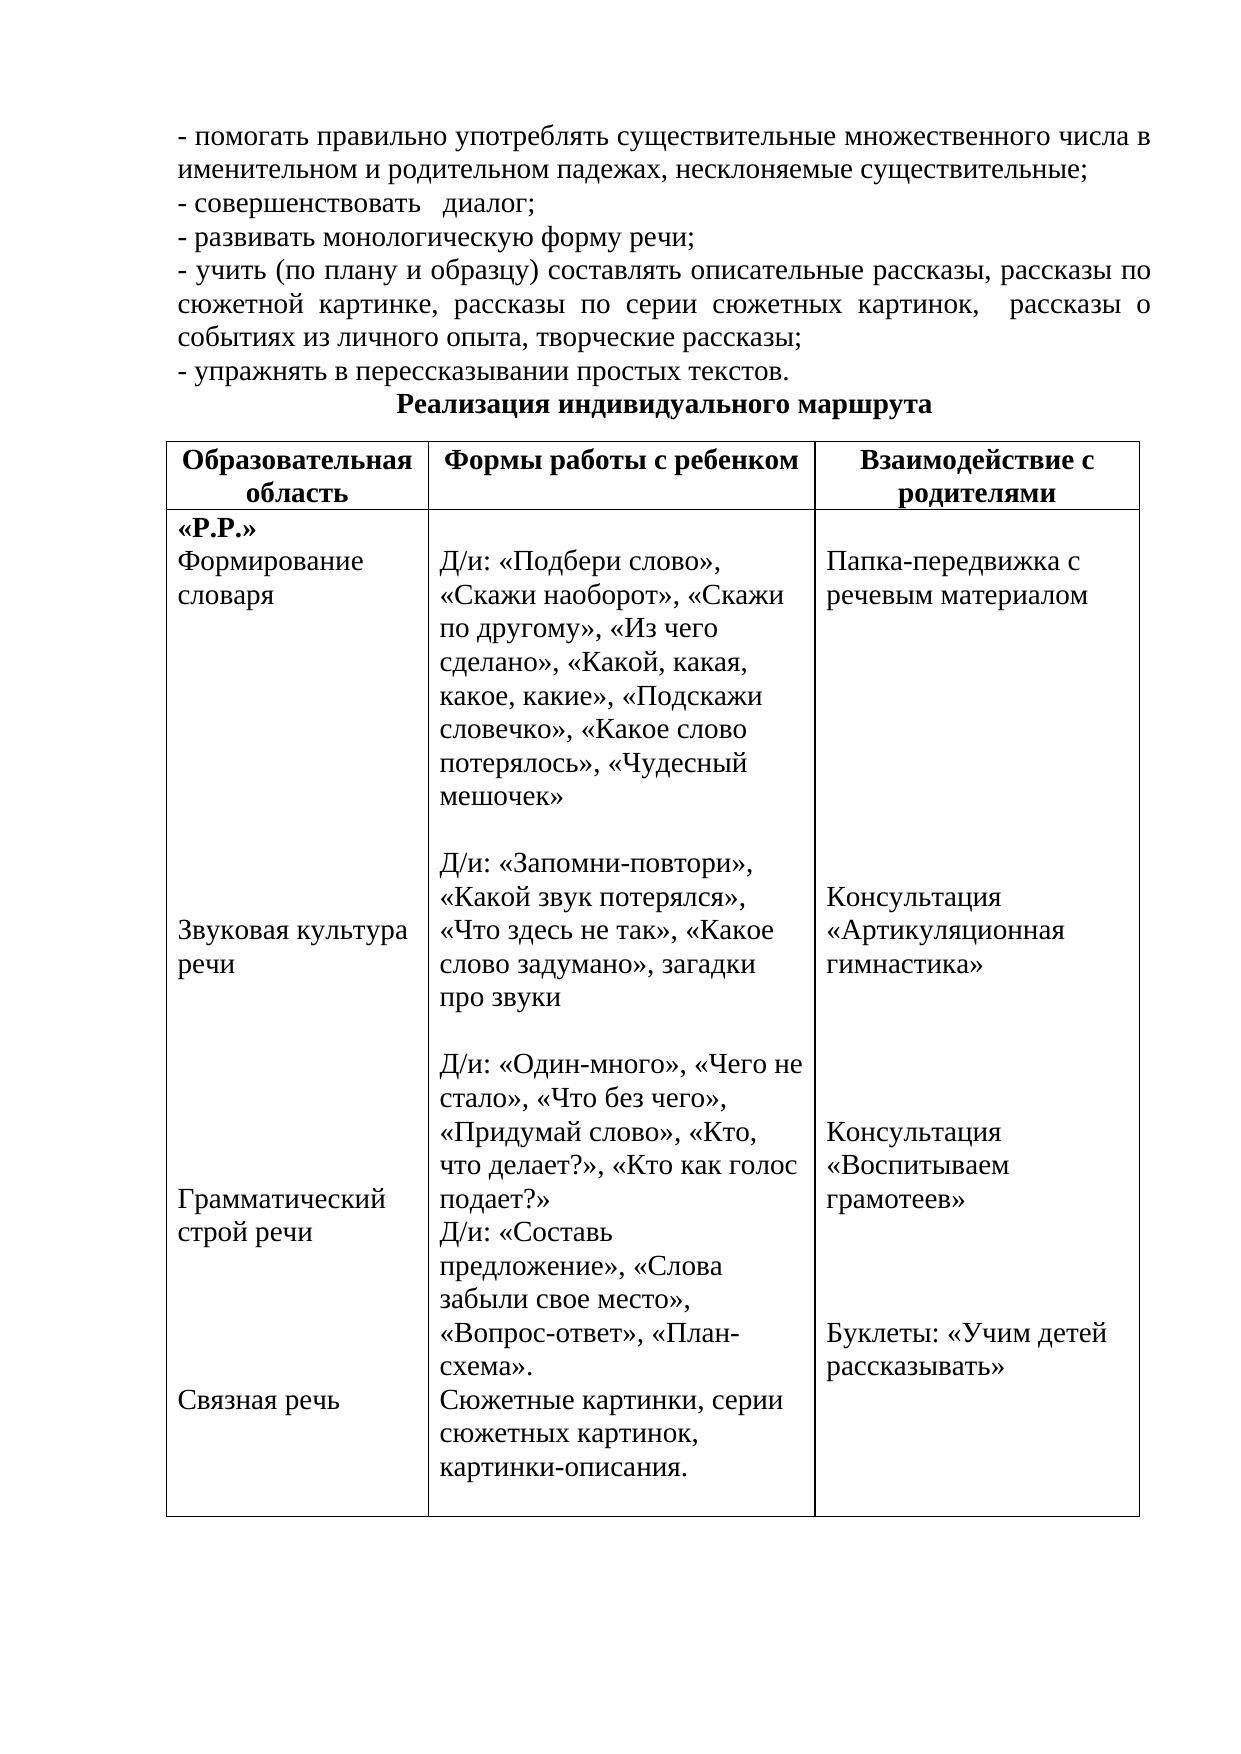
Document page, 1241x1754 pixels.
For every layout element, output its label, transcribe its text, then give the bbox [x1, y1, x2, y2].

text - упражнять в перессказывании простых текстов. [177, 353, 1152, 386]
text - учить (по плану и образцу) составлять описательные рассказы, рассказы по сюжетной картинке, рассказы по серии сюжетных картинок, рассказы о событиях из личного опыта, творческие рассказы; [177, 252, 1152, 353]
text Реализация индивидуального маршрута [177, 386, 1152, 420]
table_cell Д/и: «Подбери слово», «Скажи наоборот», «Скажи по другому», «Из чего сделано», «Какой, какая, какое, какие», «Подскажи словечко», «Какое слово потерялось», «Чудесный мешочек» Д/и: «Запомни-повтори», «Какой звук потерялся», «Что здесь не так», «Какое слово задумано», загадки про звуки Д/и: «Один-много», «Чего не стало», «Что без чего», «Придумай слово», «Кто, что делает?», «Кто как голос подает?» Д/и: «Составь предложение», «Слова забыли свое место», «Вопрос-ответ», «План-схема». Сюжетные картинки, серии сюжетных картинок, картинки-описания. [429, 510, 814, 1516]
table_cell Папка-передвижка с речевым материалом Консультация «Артикуляционная гимнастика» Консультация «Воспитываем грамотеев» Буклеты: «Учим детей рассказывать» [816, 510, 1139, 1516]
text - развивать монологическую форму речи; [177, 219, 1152, 252]
table_header Образовательная область [167, 442, 428, 509]
text - совершенствовать диалог; [177, 185, 1152, 219]
table_header Формы работы с ребенком [429, 442, 814, 509]
table_header Взаимодействие с родителями [816, 442, 1139, 509]
table_cell «Р.Р.» Формирование словаря Звуковая культура речи Грамматический строй речи Связная речь [167, 510, 428, 1516]
text - помогать правильно употреблять существительные множественного числа в именительном и родительном падежах, несклоняемые существительные; [177, 118, 1152, 185]
